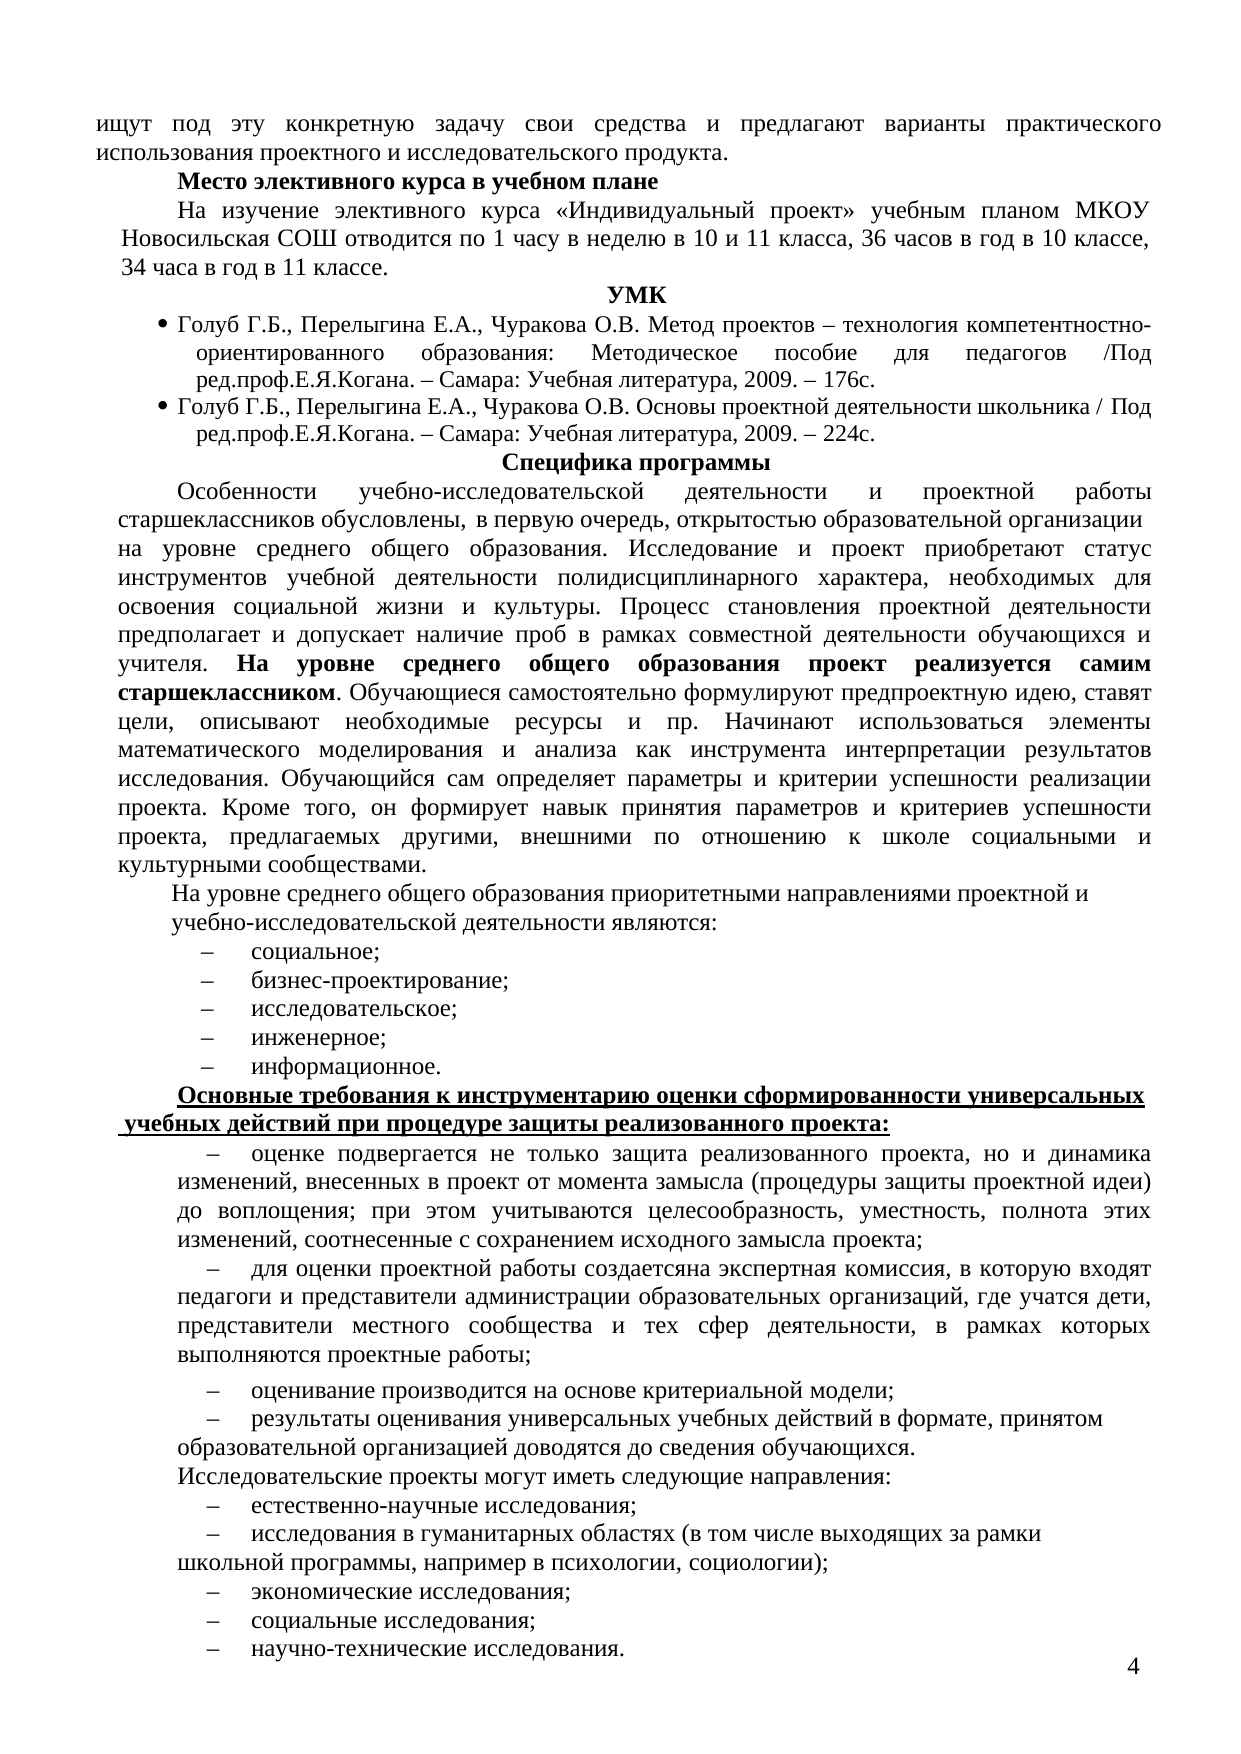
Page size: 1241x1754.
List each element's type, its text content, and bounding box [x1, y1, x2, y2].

text учебных действий при процедуре защиты реализованного проекта: [118, 1109, 1163, 1138]
list оценивание производится на основе критериальной модели; [177, 1375, 1163, 1403]
list Голуб Г.Б., Перелыгина Е.А., Чуракова О.В. Метод проектов – технология компетентностно- ориентированного образования: Методическое пособие для педагогов /Под ред.проф.Е.Я.Когана. – Самара: Учебная литература, 2009. – 176с. [158, 310, 1153, 393]
list результаты оценивания универсальных учебных действий в формате, принятом образовательной организацией доводятся до сведения обучающихся. [177, 1403, 1152, 1461]
list оценке подвергается не только защита реализованного проекта, но и динамика изменений, внесенных в проект от момента замысла (процедуры защиты проектной идеи) до воплощения; при этом учитываются целесообразность, уместность, полнота этих изменений, соотнесенные с сохранением исходного замысла проекта; [177, 1138, 1152, 1253]
list социальное; [177, 936, 1163, 965]
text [96, 108, 1163, 166]
list естественно-научные исследования; [177, 1490, 1163, 1518]
text Особенности учебно-исследовательской деятельности и проектной работы старшеклассников обусловлены, в первую очередь, открытостью образовательной организации [118, 476, 1152, 533]
text УМК [246, 281, 1027, 310]
list научно-технические исследования. [177, 1633, 1163, 1662]
list инженерное; [177, 1022, 1163, 1051]
text Основные требования к инструментарию оценки сформированности универсальных [177, 1080, 1163, 1109]
text на уровне среднего общего образования. Исследование и проект приобретают статус инструментов учебной деятельности полидисциплинарного характера, необходимых для освоения социальной жизни и культуры. Процесс становления проектной деятельности предполагает и допускает наличие проб в рамках совместной деятельности обучающихся и учителя. На уровне среднего общего образования проект реализуется самим старшеклассником. Обучающиеся самостоятельно формулируют предпроектную идею, ставят цели, описывают необходимые ресурсы и пр. Начинают использоваться элементы математического моделирования и анализа как инструмента интерпретации результатов исследования. Обучающийся сам определяет параметры и критерии успешности реализации проекта. Кроме того, он формирует навык принятия параметров и критериев успешности проекта, предлагаемых другими, внешними по отношению к школе социальными и культурными сообществами. [118, 533, 1152, 878]
list социальные исследования; [177, 1605, 1163, 1633]
text На изучение элективного курса «Индивидуальный проект» учебным планом МКОУ Новосильская СОШ отводится по 1 часу в неделю в 10 и 11 класса, 36 часов в год в 10 классе, 34 часа в год в 11 классе. [121, 195, 1151, 281]
text На уровне среднего общего образования приоритетными направлениями проектной и учебно-исследовательской деятельности являются: [171, 878, 1163, 936]
text Исследовательские проекты могут иметь следующие направления: [177, 1461, 1163, 1490]
list экономические исследования; [177, 1576, 1163, 1605]
text Специфика программы [245, 447, 1027, 476]
list бизнес-проектирование; [177, 965, 1163, 993]
list исследования в гуманитарных областях (в том числе выходящих за рамки школьной программы, например в психологии, социологии); [177, 1518, 1151, 1576]
list для оценки проектной работы создаетсяна экспертная комиссия, в которую входят педагоги и представители администрации образовательных организаций, где учатся дети, представители местного сообщества и тех сфер деятельности, в рамках которых выполняются проектные работы; [177, 1253, 1152, 1368]
list информационное. [177, 1051, 1163, 1080]
list Голуб Г.Б., Перелыгина Е.А., Чуракова О.В. Основы проектной деятельности школьника / Под ред.проф.Е.Я.Когана. – Самара: Учебная литература, 2009. – 224с. [158, 393, 1151, 447]
list исследовательское; [177, 993, 1163, 1022]
text Место элективного курса в учебном плане [177, 166, 1163, 195]
